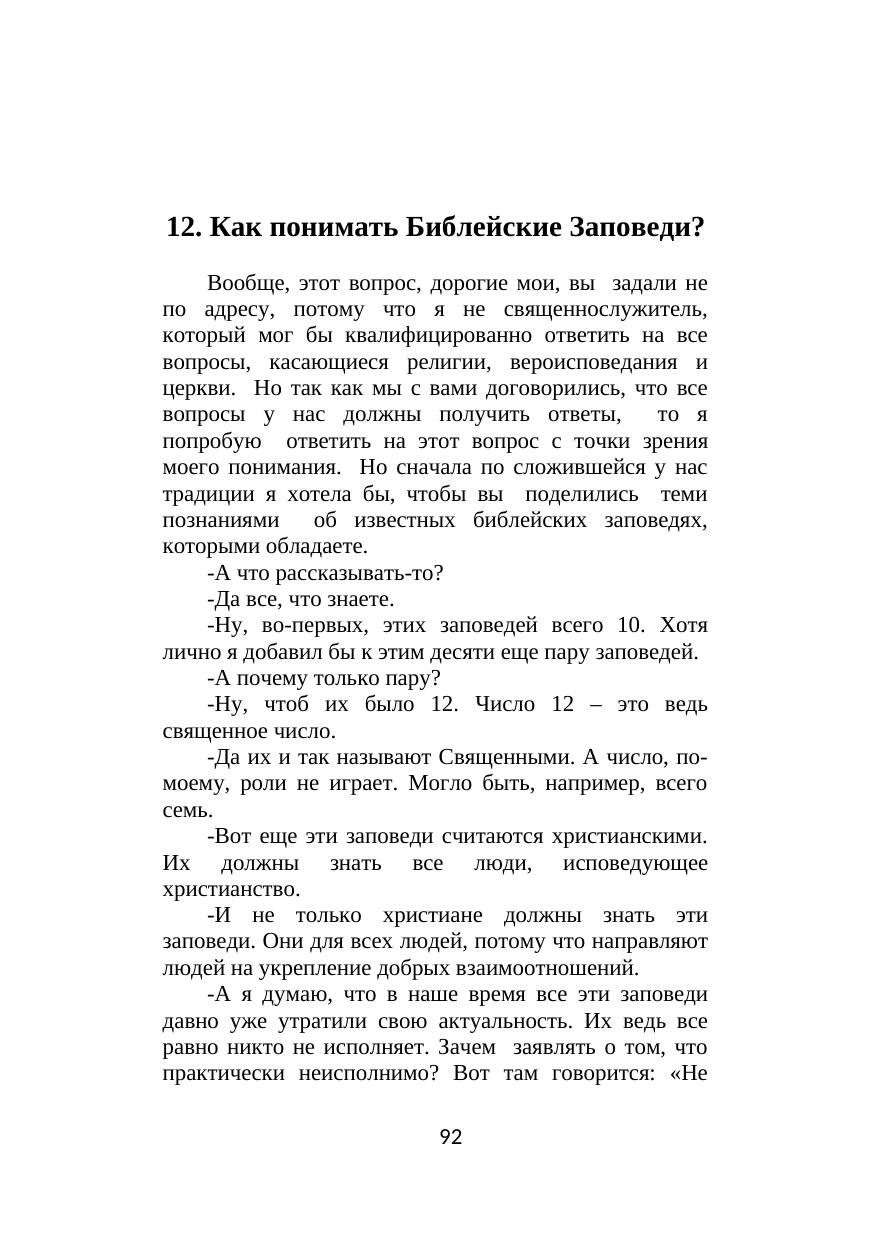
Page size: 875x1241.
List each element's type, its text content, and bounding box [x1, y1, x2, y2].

text 12. Как понимать Библейские Заповеди? [162, 209, 709, 242]
text -Да их и так называют Священными. А число, по-моему, роли не играет. Могло быть, например, всего семь. [162, 743, 709, 822]
text -А что рассказывать-то? [162, 559, 709, 585]
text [162, 980, 709, 1086]
text -Вот еще эти заповеди считаются христианскими. Их должны знать все люди, исповедующее христианство. [162, 822, 709, 901]
text -А почему только пару? [162, 664, 709, 690]
text -Да все, что знаете. [162, 585, 709, 611]
text -И не только христиане должны знать эти заповеди. Они для всех людей, потому что направляют людей на укрепление добрых взаимоотношений. [162, 901, 709, 980]
text -Ну, чтоб их было 12. Число 12 – это ведь священное число. [162, 690, 709, 743]
text Вообще, этот вопрос, дорогие мои, вы задали не по адресу, потому что я не священнослужитель, который мог бы квалифицированно ответить на все вопросы, касающиеся религии, вероисповедания и церкви. Но так как мы с вами договорились, что все вопросы у нас должны получить ответы, то я попробую ответить на этот вопрос с точки зрения моего понимания. Но сначала по сложившейся у нас традиции я хотела бы, чтобы вы поделились теми познаниями об известных библейских заповедях, которыми обладаете. [162, 269, 709, 559]
text -Ну, во-первых, этих заповедей всего 10. Хотя лично я добавил бы к этим десяти еще пару заповедей. [162, 611, 709, 664]
